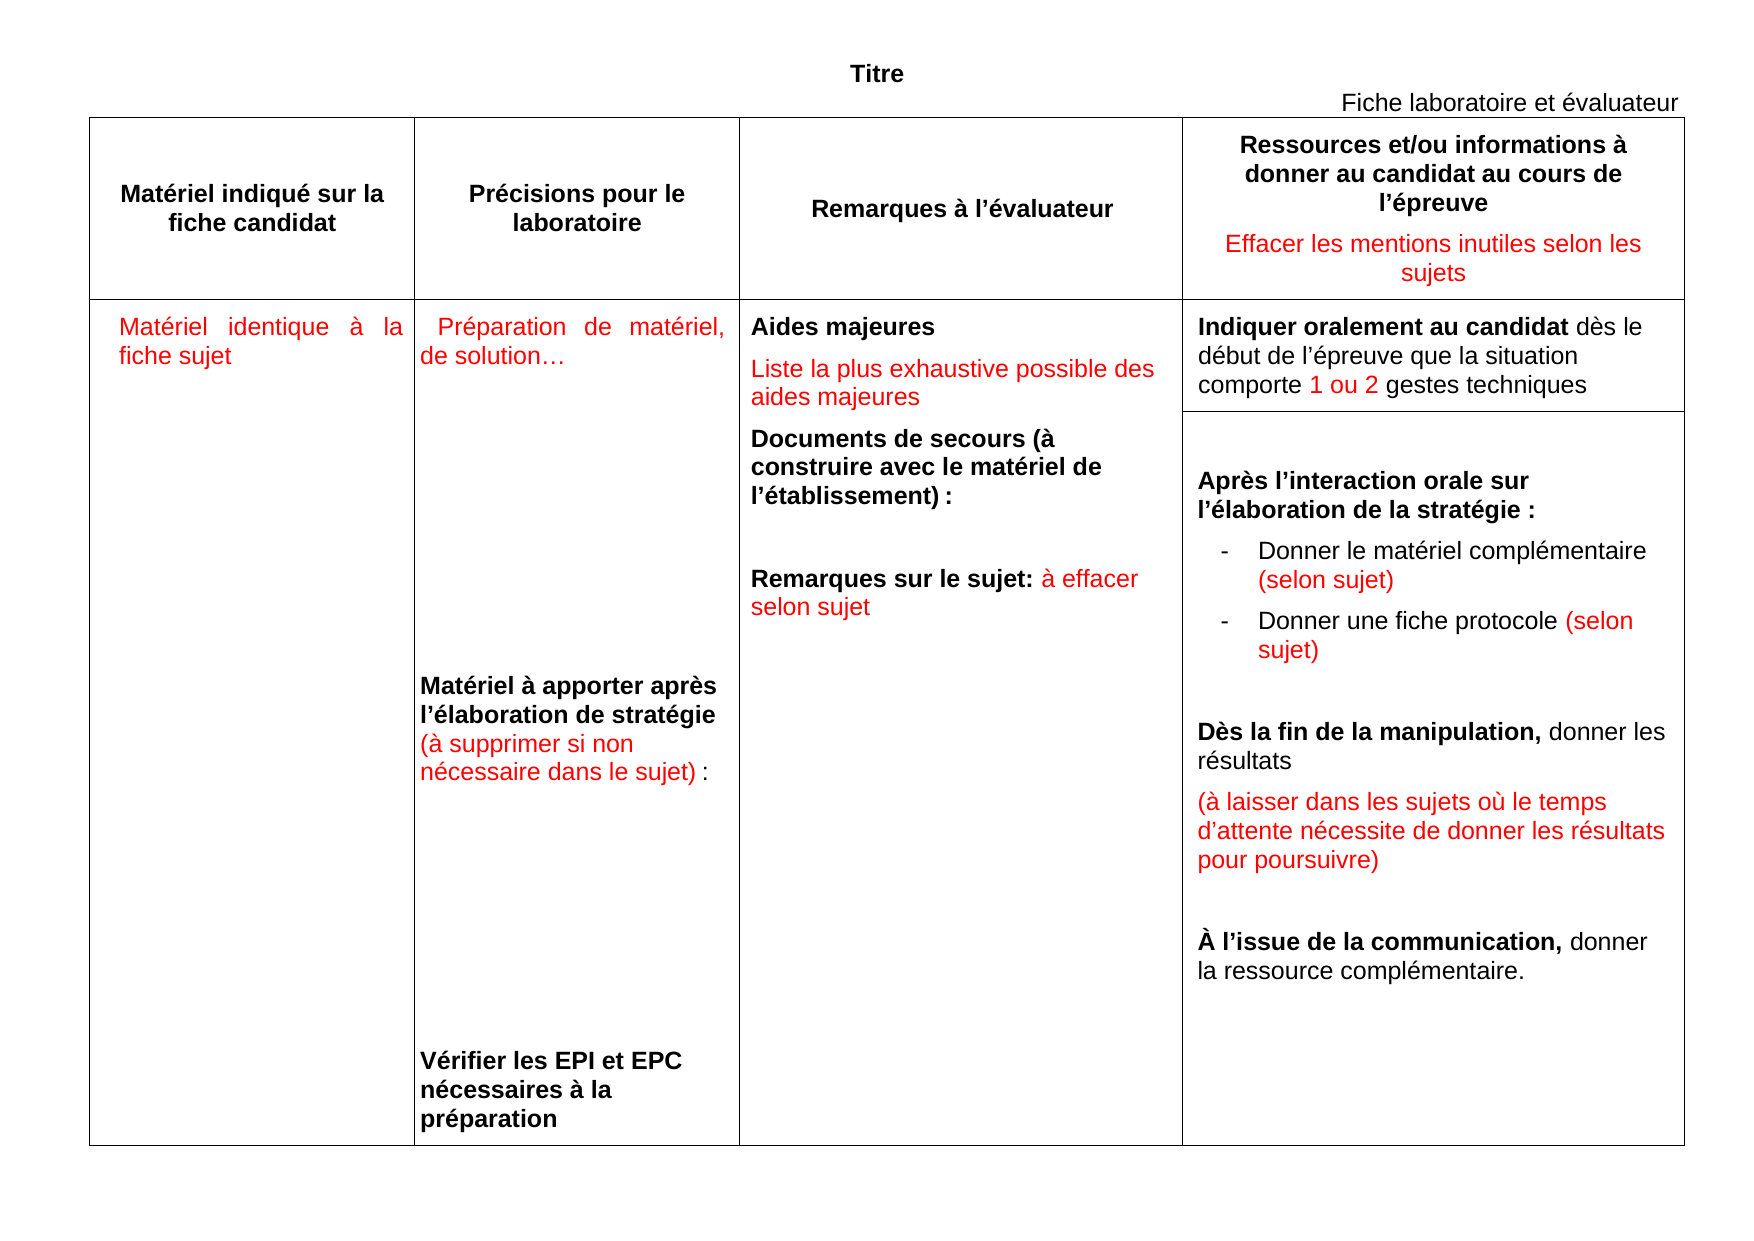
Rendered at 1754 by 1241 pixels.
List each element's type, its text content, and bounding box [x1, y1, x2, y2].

table_cell Aides majeures Liste la plus exhaustive possible des aides majeures Documents de secours (à construire avec le matériel de l’établissement) : Remarques sur le sujet: à effacer selon sujet [740, 300, 1182, 1145]
table_cell Préparation de matériel, de solution… Matériel à apporter après l’élaboration de stratégie (à supprimer si non nécessaire dans le sujet) : Vérifier les EPI et EPC nécessaires à la préparation [415, 300, 739, 1145]
table_header Précisions pour le laboratoire [415, 118, 739, 299]
table_header Matériel indiqué sur la fiche candidat [90, 118, 414, 299]
table_cell Après l’interaction orale sur l’élaboration de la stratégie : Donner le matériel complémentaire (selon sujet) Donner une fiche protocole (selon sujet) Dès la fin de la manipulation, donner les résultats (à laisser dans les sujets où le temps d’attente nécessite de donner les résultats pour poursuivre) À l’issue de la communication, donner la ressource complémentaire. [1183, 412, 1684, 1145]
table_header Ressources et/ou informations à donner au candidat au cours de l’épreuve Effacer les mentions inutiles selon les sujets [1183, 118, 1684, 299]
table_cell Indiquer oralement au candidat dès le début de l’épreuve que la situation comporte 1 ou 2 gestes techniques [1183, 300, 1684, 411]
table_header Remarques à l’évaluateur [740, 118, 1182, 299]
text Fiche laboratoire et évaluateur [75, 88, 1679, 117]
table_cell Matériel identique à la fiche sujet [90, 300, 414, 1145]
